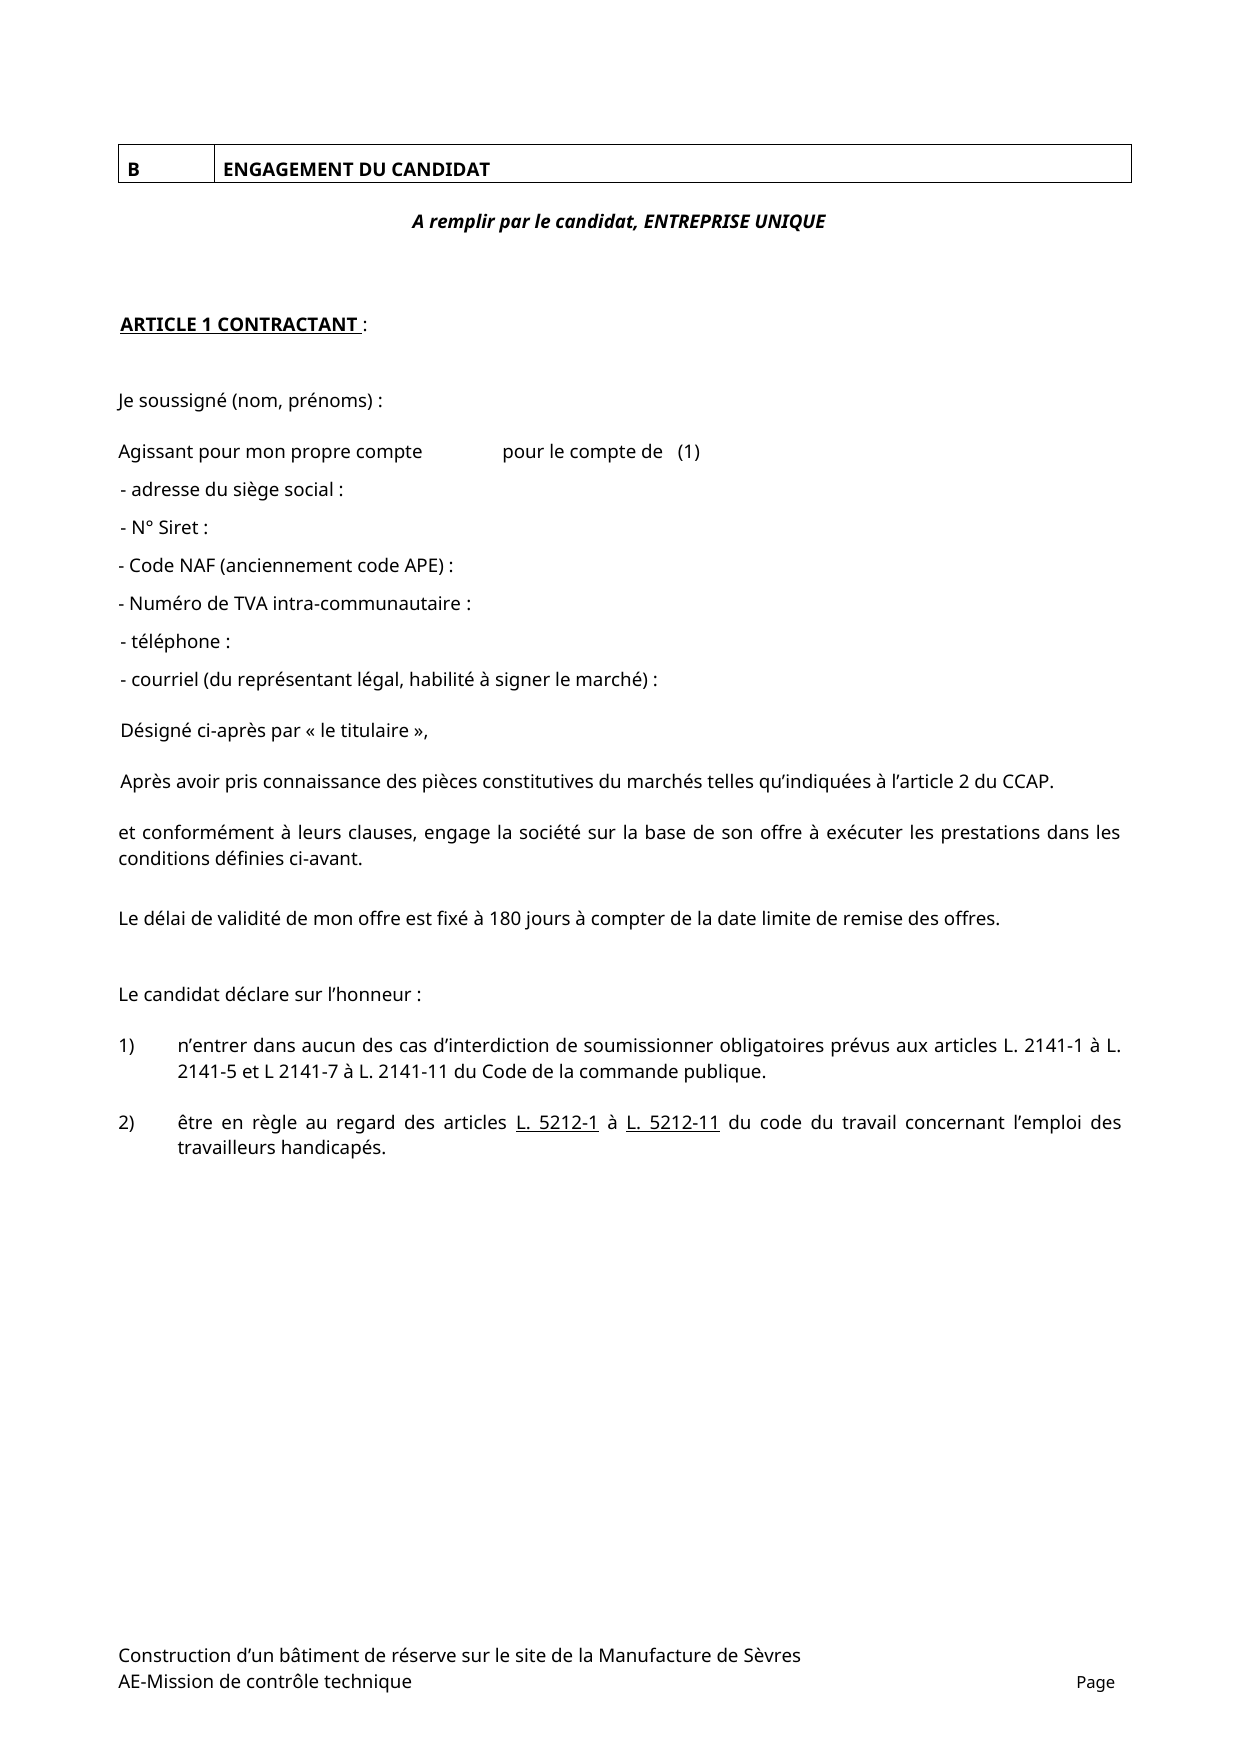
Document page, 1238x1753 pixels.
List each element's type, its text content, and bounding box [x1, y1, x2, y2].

text ARTICLE 1 CONTRACTANT : [120, 311, 1122, 336]
text - N° Siret : [120, 514, 1122, 540]
text - courriel (du représentant légal, habilité à signer le marché) : [120, 667, 1122, 692]
table_header B [119, 145, 214, 182]
text Désigné ci-après par « le titulaire », [120, 718, 1122, 743]
text - téléphone : [120, 628, 1122, 654]
text Agissant pour mon propre compte pour le compte de (1) [118, 438, 1122, 464]
list n’entrer dans aucun des cas d’interdiction de soumissionner obligatoires prévus aux articles L. 2141-1 à L. 2141-5 et L 2141-7 à L. 2141-11 du Code de la commande publique. [118, 1032, 1122, 1083]
text Le candidat déclare sur l’honneur : [118, 981, 1122, 1007]
list être en règle au regard des articles L. 5212-1 à L. 5212-11 du code du travail concernant l’emploi des travailleurs handicapés. [118, 1109, 1122, 1160]
text et conformément à leurs clauses, engage la société sur la base de son offre à exécuter les prestations dans les conditions définies ci-avant. [118, 820, 1122, 871]
text - adresse du siège social : [120, 476, 1122, 502]
text Après avoir pris connaissance des pièces constitutives du marchés telles qu’indiquées à l’article 2 du CCAP. [120, 769, 1122, 794]
text Je soussigné (nom, prénoms) : [118, 387, 1122, 413]
text - Code NAF (anciennement code APE) : [118, 552, 1122, 578]
text A remplir par le candidat, ENTREPRISE UNIQUE [118, 209, 1122, 234]
subtitle Le délai de validité de mon offre est fixé à 180 jours à compter de la date limite de remise des offres. [118, 905, 1122, 930]
table_header ENGAGEMENT DU CANDIDAT [215, 145, 1131, 182]
text - Numéro de TVA intra-communautaire : [118, 591, 1122, 616]
